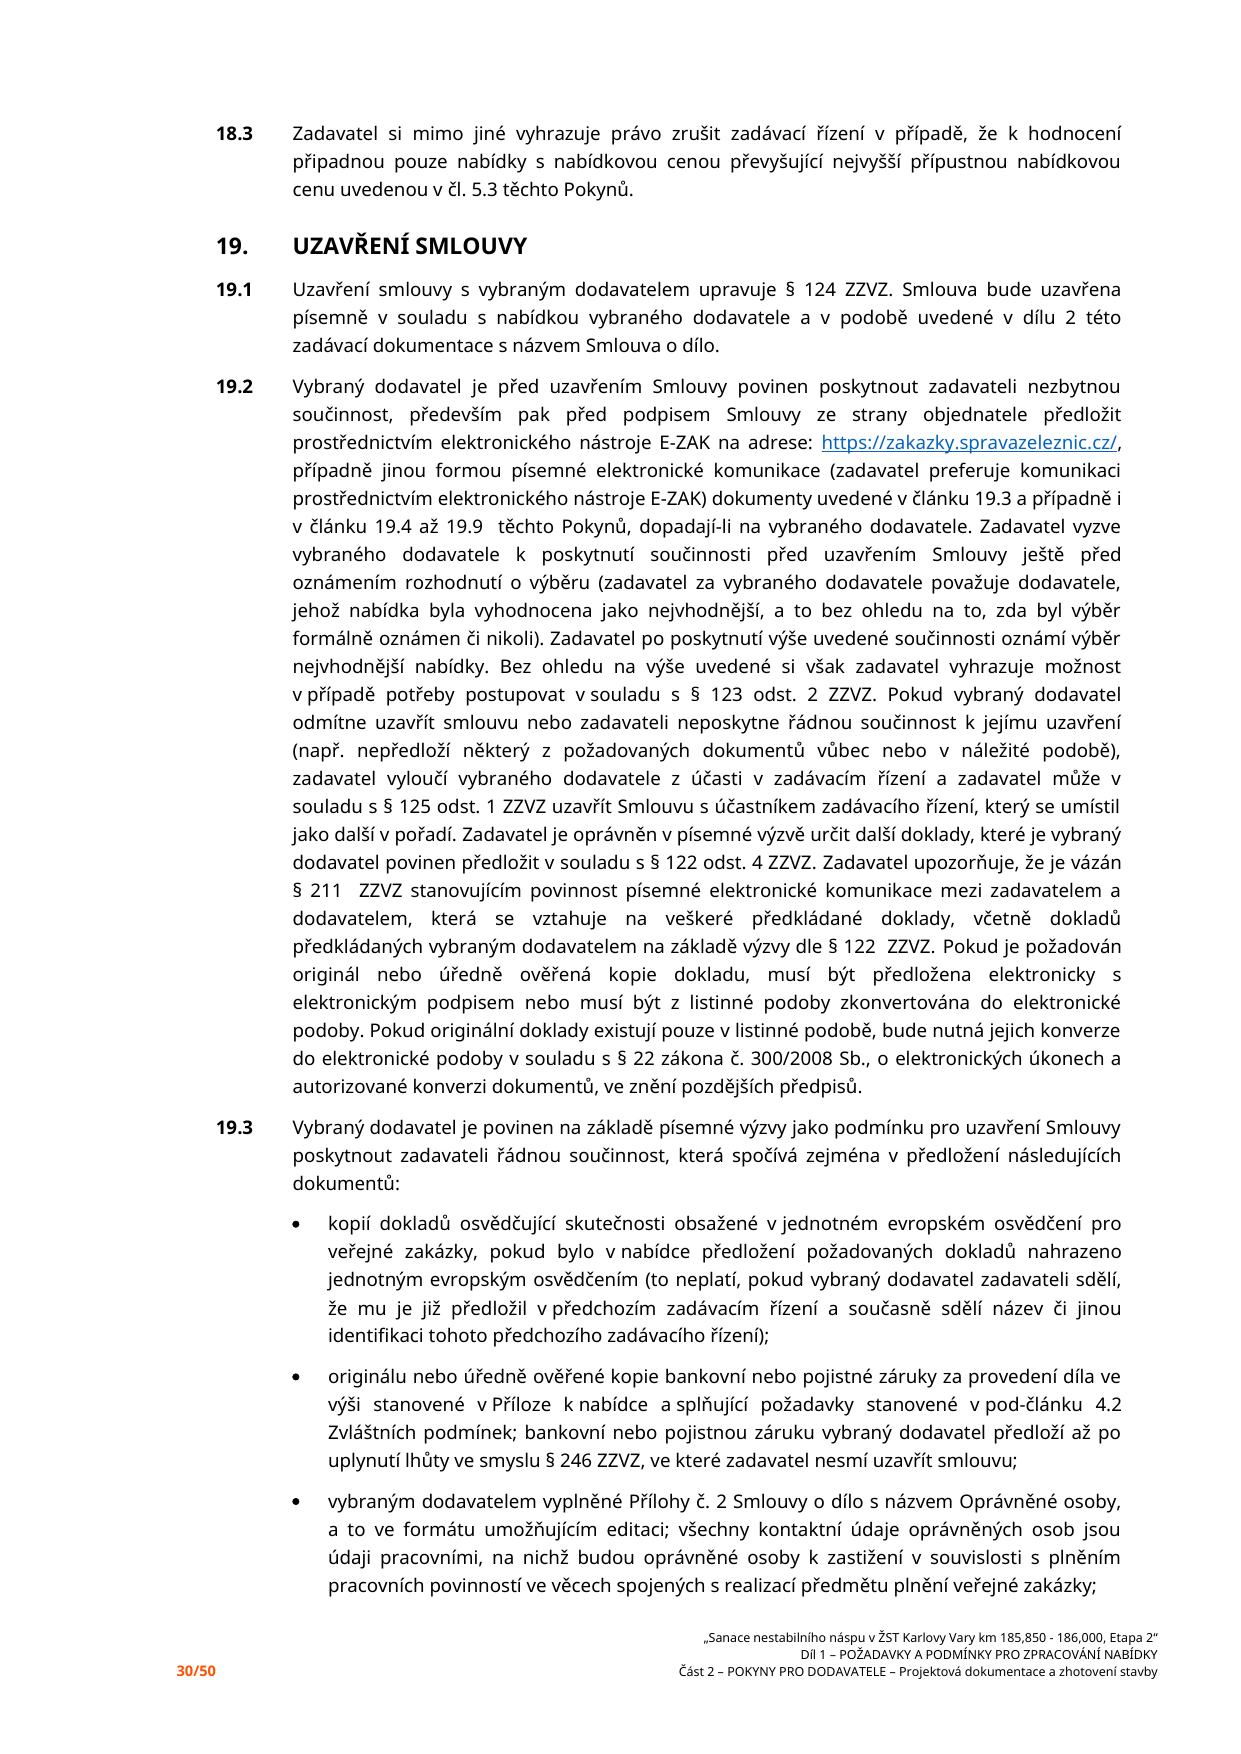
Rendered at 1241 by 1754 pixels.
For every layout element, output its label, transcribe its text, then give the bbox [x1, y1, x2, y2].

text Zadavatel si mimo jiné vyhrazuje právo zrušit zadávací řízení v případě, že k hodnocení připadnou pouze nabídky s nabídkovou cenou převyšující nejvyšší přípustnou nabídkovou cenu uvedenou v čl. 5.3 těchto Pokynů. [216, 121, 1122, 202]
text Vybraný dodavatel je před uzavřením Smlouvy povinen poskytnout zadavateli nezbytnou součinnost, především pak před podpisem Smlouvy ze strany objednatele předložit prostřednictvím elektronického nástroje E-ZAK na adrese: https://zakazky.spravazeleznic.cz/, případně jinou formou písemné elektronické komunikace (zadavatel preferuje komunikaci prostřednictvím elektronického nástroje E-ZAK) dokumenty uvedené v článku 19.3 a případně i v článku 19.4 až 19.9 těchto Pokynů, dopadají-li na vybraného dodavatele. Zadavatel vyzve vybraného dodavatele k poskytnutí součinnosti před uzavřením Smlouvy ještě před oznámením rozhodnutí o výběru (zadavatel za vybraného dodavatele považuje dodavatele, jehož nabídka byla vyhodnocena jako nejvhodnější, a to bez ohledu na to, zda byl výběr formálně oznámen či nikoli). Zadavatel po poskytnutí výše uvedené součinnosti oznámí výběr nejvhodnější nabídky. Bez ohledu na výše uvedené si však zadavatel vyhrazuje možnost v případě potřeby postupovat v souladu s § 123 odst. 2 ZZVZ. Pokud vybraný dodavatel odmítne uzavřít smlouvu nebo zadavateli neposkytne řádnou součinnost k jejímu uzavření (např. nepředloží některý z požadovaných dokumentů vůbec nebo v náležité podobě), zadavatel vyloučí vybraného dodavatele z účasti v zadávacím řízení a zadavatel může v souladu s § 125 odst. 1 ZZVZ uzavřít Smlouvu s účastníkem zadávacího řízení, který se umístil jako další v pořadí. Zadavatel je oprávněn v písemné výzvě určit další doklady, které je vybraný dodavatel povinen předložit v souladu s § 122 odst. 4 ZZVZ. Zadavatel upozorňuje, že je vázán § 211 ZZVZ stanovujícím povinnost písemné elektronické komunikace mezi zadavatelem a dodavatelem, která se vztahuje na veškeré předkládané doklady, včetně dokladů předkládaných vybraným dodavatelem na základě výzvy dle § 122 ZZVZ. Pokud je požadován originál nebo úředně ověřená kopie dokladu, musí být předložena elektronicky s elektronickým podpisem nebo musí být z listinné podoby zkonvertována do elektronické podoby. Pokud originální doklady existují pouze v listinné podobě, bude nutná jejich konverze do elektronické podoby v souladu s § 22 zákona č. 300/2008 Sb., o elektronických úkonech a autorizované konverzi dokumentů, ve znění pozdějších předpisů. [216, 373, 1122, 1099]
text Vybraný dodavatel je povinen na základě písemné výzvy jako podmínku pro uzavření Smlouvy poskytnout zadavateli řádnou součinnost, která spočívá zejména v předložení následujících dokumentů: [216, 1114, 1122, 1196]
text kopií dokladů osvědčující skutečnosti obsažené v jednotném evropském osvědčení pro veřejné zakázky, pokud bylo v nabídce předložení požadovaných dokladů nahrazeno jednotným evropským osvědčením (to neplatí, pokud vybraný dodavatel zadavateli sdělí, že mu je již předložil v předchozím zadávacím řízení a současně sdělí název či jinou identifikaci tohoto předchozího zadávacího řízení); [292, 1211, 1122, 1348]
text originálu nebo úředně ověřené kopie bankovní nebo pojistné záruky za provedení díla ve výši stanovené v Příloze k nabídce a splňující požadavky stanovené v pod-článku 4.2 Zvláštních podmínek; bankovní nebo pojistnou záruku vybraný dodavatel předloží až po uplynutí lhůty ve smyslu § 246 ZZVZ, ve které zadavatel nesmí uzavřít smlouvu; [292, 1363, 1122, 1473]
text UZAVŘENÍ SMLOUVY [216, 230, 1122, 261]
text Uzavření smlouvy s vybraným dodavatelem upravuje § 124 ZZVZ. Smlouva bude uzavřena písemně v souladu s nabídkou vybraného dodavatele a v podobě uvedené v dílu 2 této zadávací dokumentace s názvem Smlouva o dílo. [216, 277, 1122, 358]
text vybraným dodavatelem vyplněné Přílohy č. 2 Smlouvy o dílo s názvem Oprávněné osoby, a to ve formátu umožňujícím editaci; všechny kontaktní údaje oprávněných osob jsou údaji pracovními, na nichž budou oprávněné osoby k zastižení v souvislosti s plněním pracovních povinností ve věcech spojených s realizací předmětu plnění veřejné zakázky; [292, 1488, 1122, 1597]
